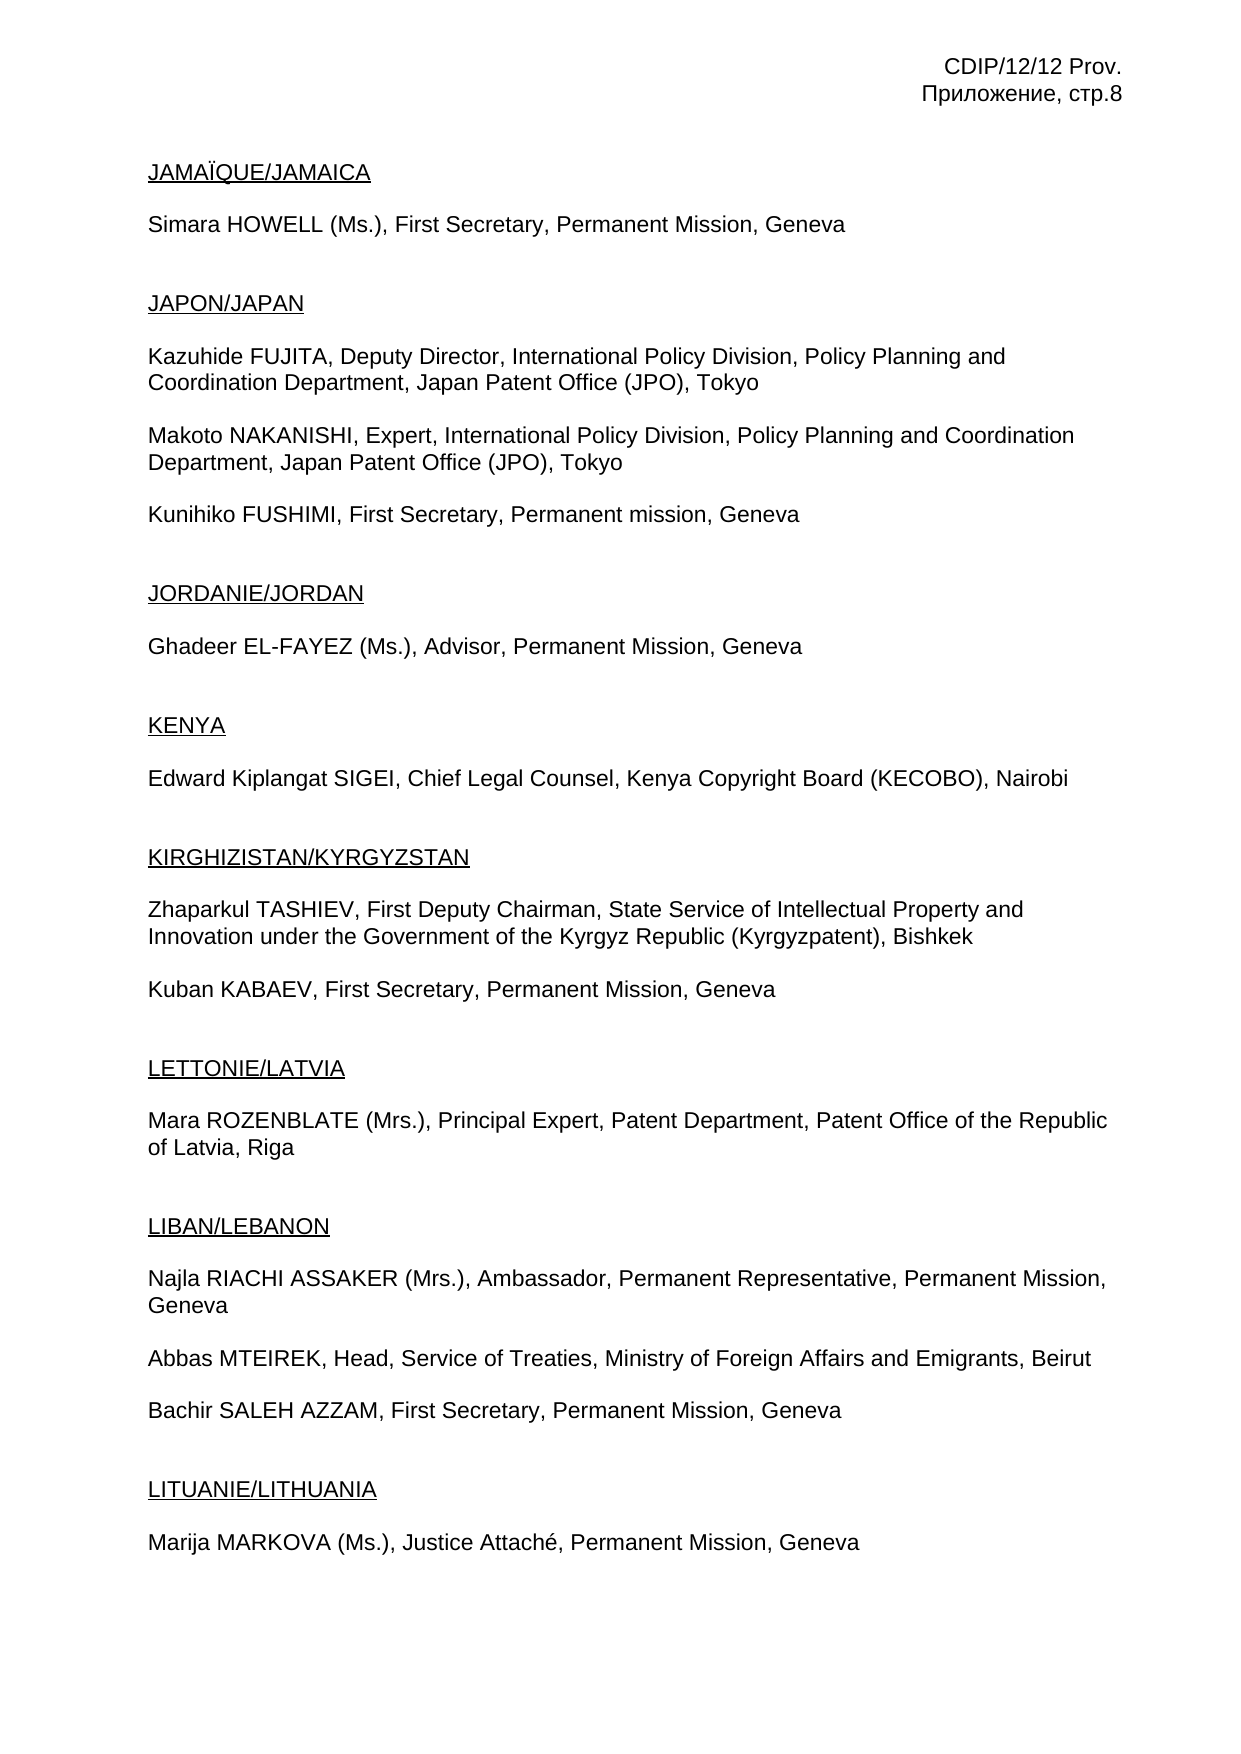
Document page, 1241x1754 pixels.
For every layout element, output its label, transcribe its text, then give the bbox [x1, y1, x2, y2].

text LIBAN/LEBANON [148, 1213, 1122, 1239]
text Edward Kiplangat SIGEI, Chief Legal Counsel, Kenya Copyright Board (KECOBO), Nairobi [148, 765, 1122, 791]
text KENYA [148, 712, 1122, 738]
text Bachir SALEH AZZAM, First Secretary, Permanent Mission, Geneva [148, 1397, 1122, 1423]
text Zhaparkul TASHIEV, First Deputy Chairman, State Service of Intellectual Property and Innovation under the Government of the Kyrgyz Republic (Kyrgyzpatent), Bishkek [148, 896, 1122, 949]
text Simara HOWELL (Ms.), First Secretary, Permanent Mission, Geneva [148, 211, 1122, 238]
text KIRGHIZISTAN/KYRGYZSTAN [148, 844, 1122, 870]
text Abbas MTEIREK, Head, Service of Treaties, Ministry of Foreign Affairs and Emigrants, Beirut [148, 1344, 1122, 1371]
text LITUANIE/LITHUANIA [148, 1476, 1122, 1503]
text Ghadeer EL-FAYEZ (Ms.), Advisor, Permanent Mission, Geneva [148, 633, 1122, 659]
text Najla RIACHI ASSAKER (Mrs.), Ambassador, Permanent Representative, Permanent Mission, Geneva [148, 1265, 1122, 1318]
text Kuban KABAEV, First Secretary, Permanent Mission, Geneva [148, 976, 1122, 1002]
text Mara ROZENBLATE (Mrs.), Principal Expert, Patent Department, Patent Office of the Republic of Latvia, Riga [148, 1107, 1122, 1160]
text JORDANIE/JORDAN [148, 580, 1122, 607]
text Kunihiko FUSHIMI, First Secretary, Permanent mission, Geneva [148, 501, 1122, 527]
text LETTONIE/LATVIA [148, 1054, 1122, 1081]
text Makoto NAKANISHI, Expert, International Policy Division, Policy Planning and Coordination Department, Japan Patent Office (JPO), Tokyo [148, 422, 1122, 475]
text Marija MARKOVA (Ms.), Justice Attaché, Permanent Mission, Geneva [148, 1529, 1122, 1555]
text Kazuhide FUJITA, Deputy Director, International Policy Division, Policy Planning and Coordination Department, Japan Patent Office (JPO), Tokyo [148, 343, 1122, 396]
text JAPON/JAPAN [148, 290, 1122, 317]
text JAMAÏQUE/JAMAICA [148, 158, 1122, 185]
